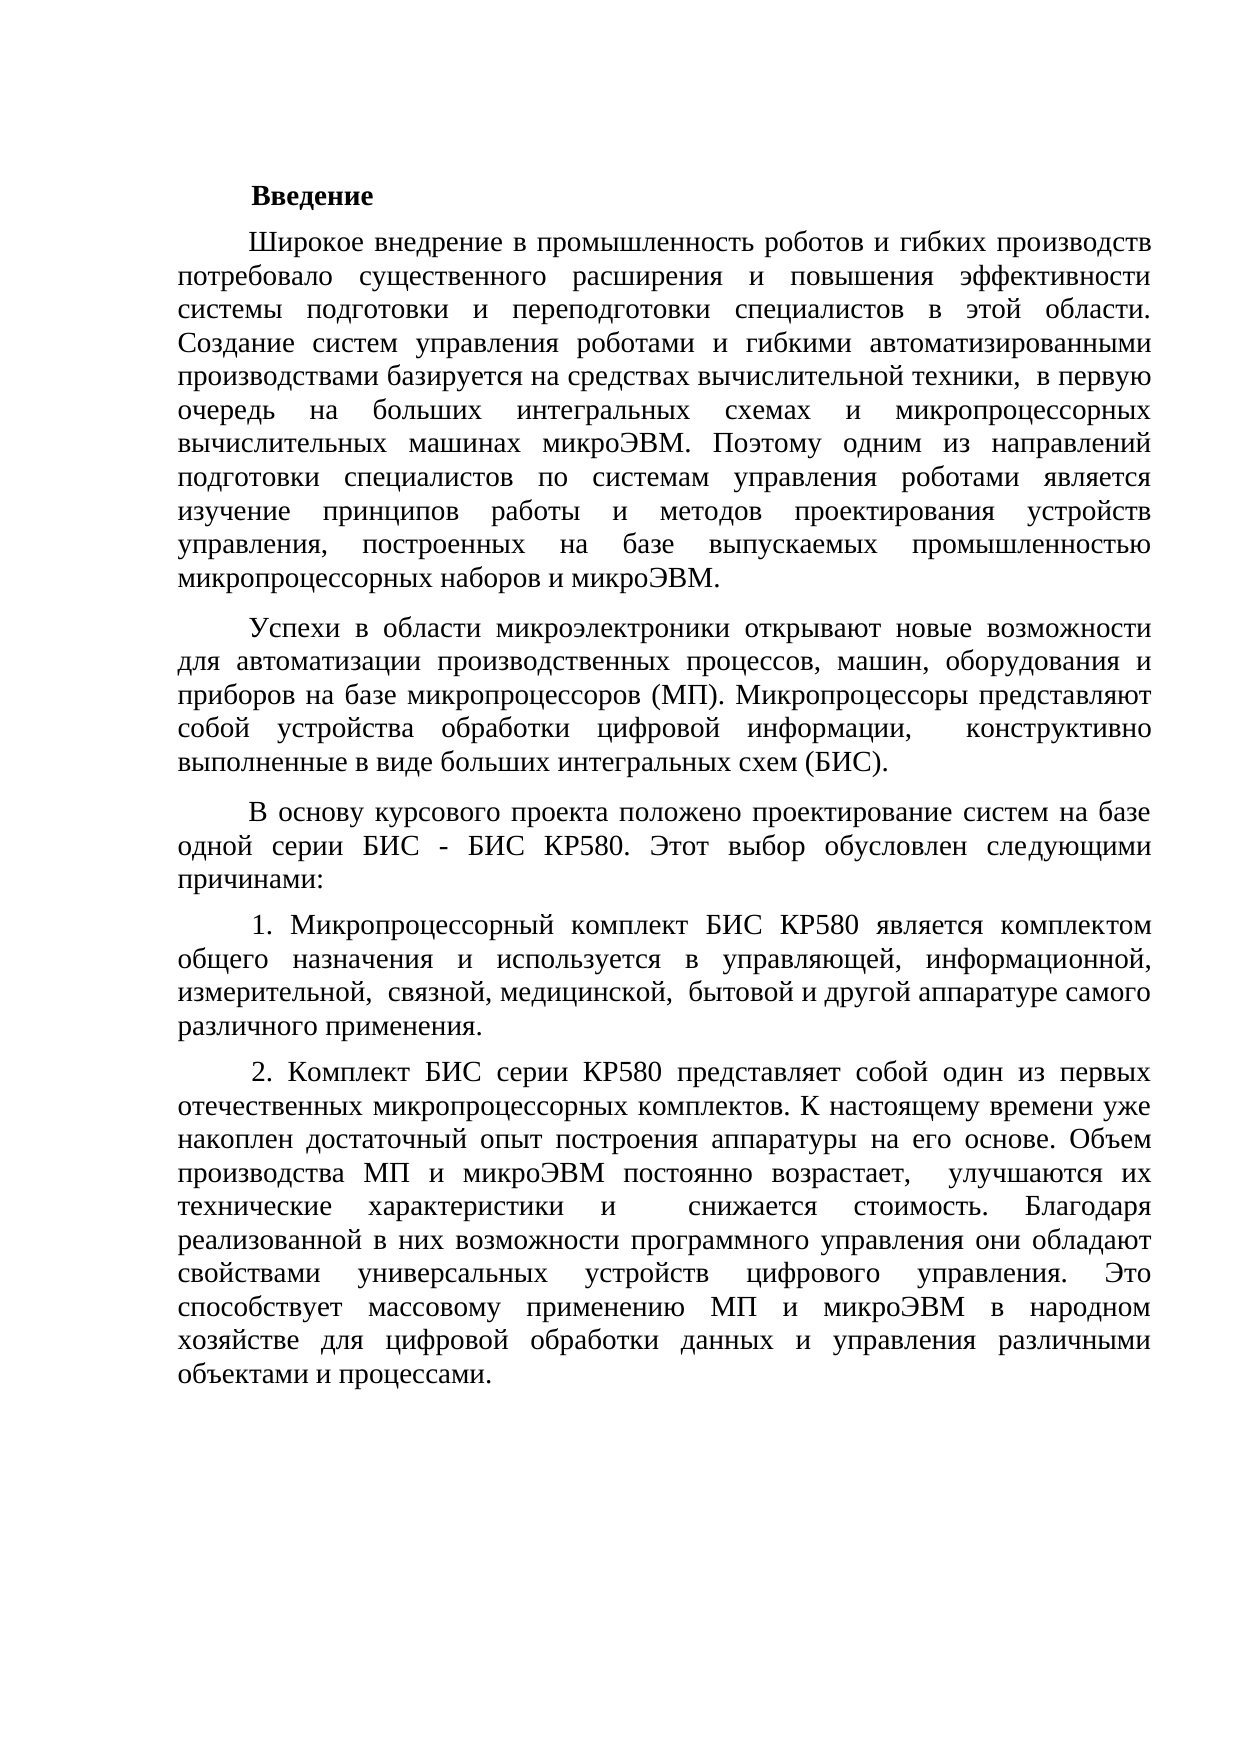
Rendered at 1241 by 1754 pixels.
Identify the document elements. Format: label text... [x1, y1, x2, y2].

text 2. Комплект БИС серии КР580 представляет собой один из первых отечественных микропроцессорных комплектов. К настоящему времени уже накоплен достаточный опыт построения аппаратуры на его основе. Объем производства МП и микроЭВМ постоянно возрастает, улучшаются их технические характеристики и снижается стоимость. Благодаря реализованной в них возможности программного управления они обладают свойствами универсальных устройств цифрового управления. Это способствует массовому применению МП и микроЭВМ в народном хозяйстве для цифровой обработки данных и управления различными объектами и процессами. [177, 1054, 1152, 1389]
text Широкое внедрение в промышленность роботов и гибких производств потребовало существенного расширения и повышения эффективности системы подготовки и переподготовки специалистов в этой области. Создание систем управления роботами и гибкими автоматизированными производствами базируется на средствах вычислительной техники, в первую очередь на больших интегральных схемах и микропроцессорных вычислительных машинах микроЭВМ. Поэтому одним из направлений подготовки специалистов по системам управления роботами является изучение принципов работы и методов проектирования устройств управления, построенных на базе выпускаемых промышленностью микропроцессорных наборов и микроЭВМ. [177, 224, 1152, 593]
text Успехи в области микроэлектроники открывают новые возможности для автоматизации производственных процессов, машин, оборудования и приборов на базе микропроцессоров (МП). Микропроцессоры представляют собой устройства обработки цифровой информации, конструктивно выполненные в виде больших интегральных схем (БИС). [177, 610, 1152, 778]
text Введение [177, 178, 1152, 212]
text 1. Микропроцессорный комплект БИС КР580 является комплектом общего назначения и используется в управляющей, информационной, измерительной, связной, медицинской, бытовой и другой аппаратуре самого различного применения. [177, 907, 1152, 1042]
text В основу курсового проекта положено проектирование систем на базе одной серии БИС - БИС КР580. Этот выбор обусловлен следующими причинами: [177, 794, 1152, 895]
